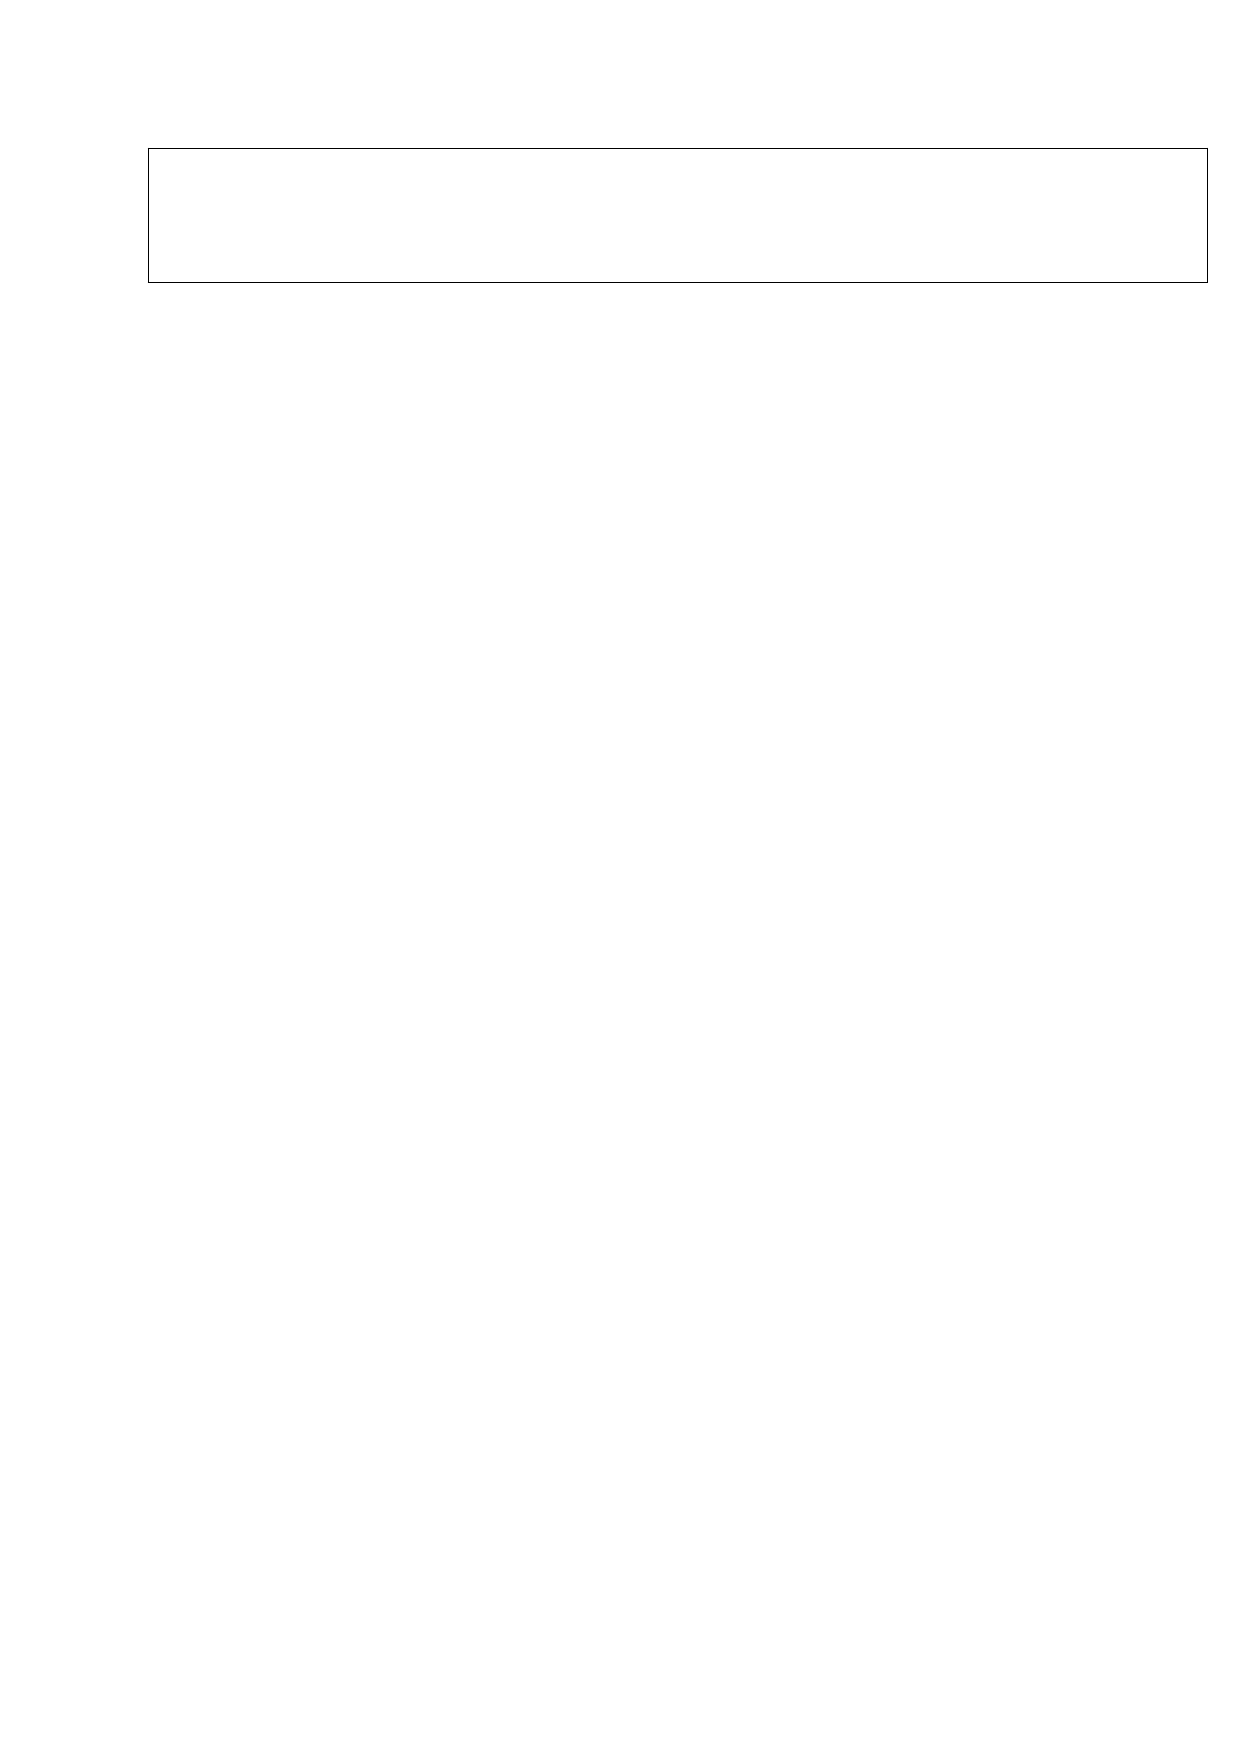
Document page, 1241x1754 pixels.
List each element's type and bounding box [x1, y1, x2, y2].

table_cell [149, 149, 1207, 282]
